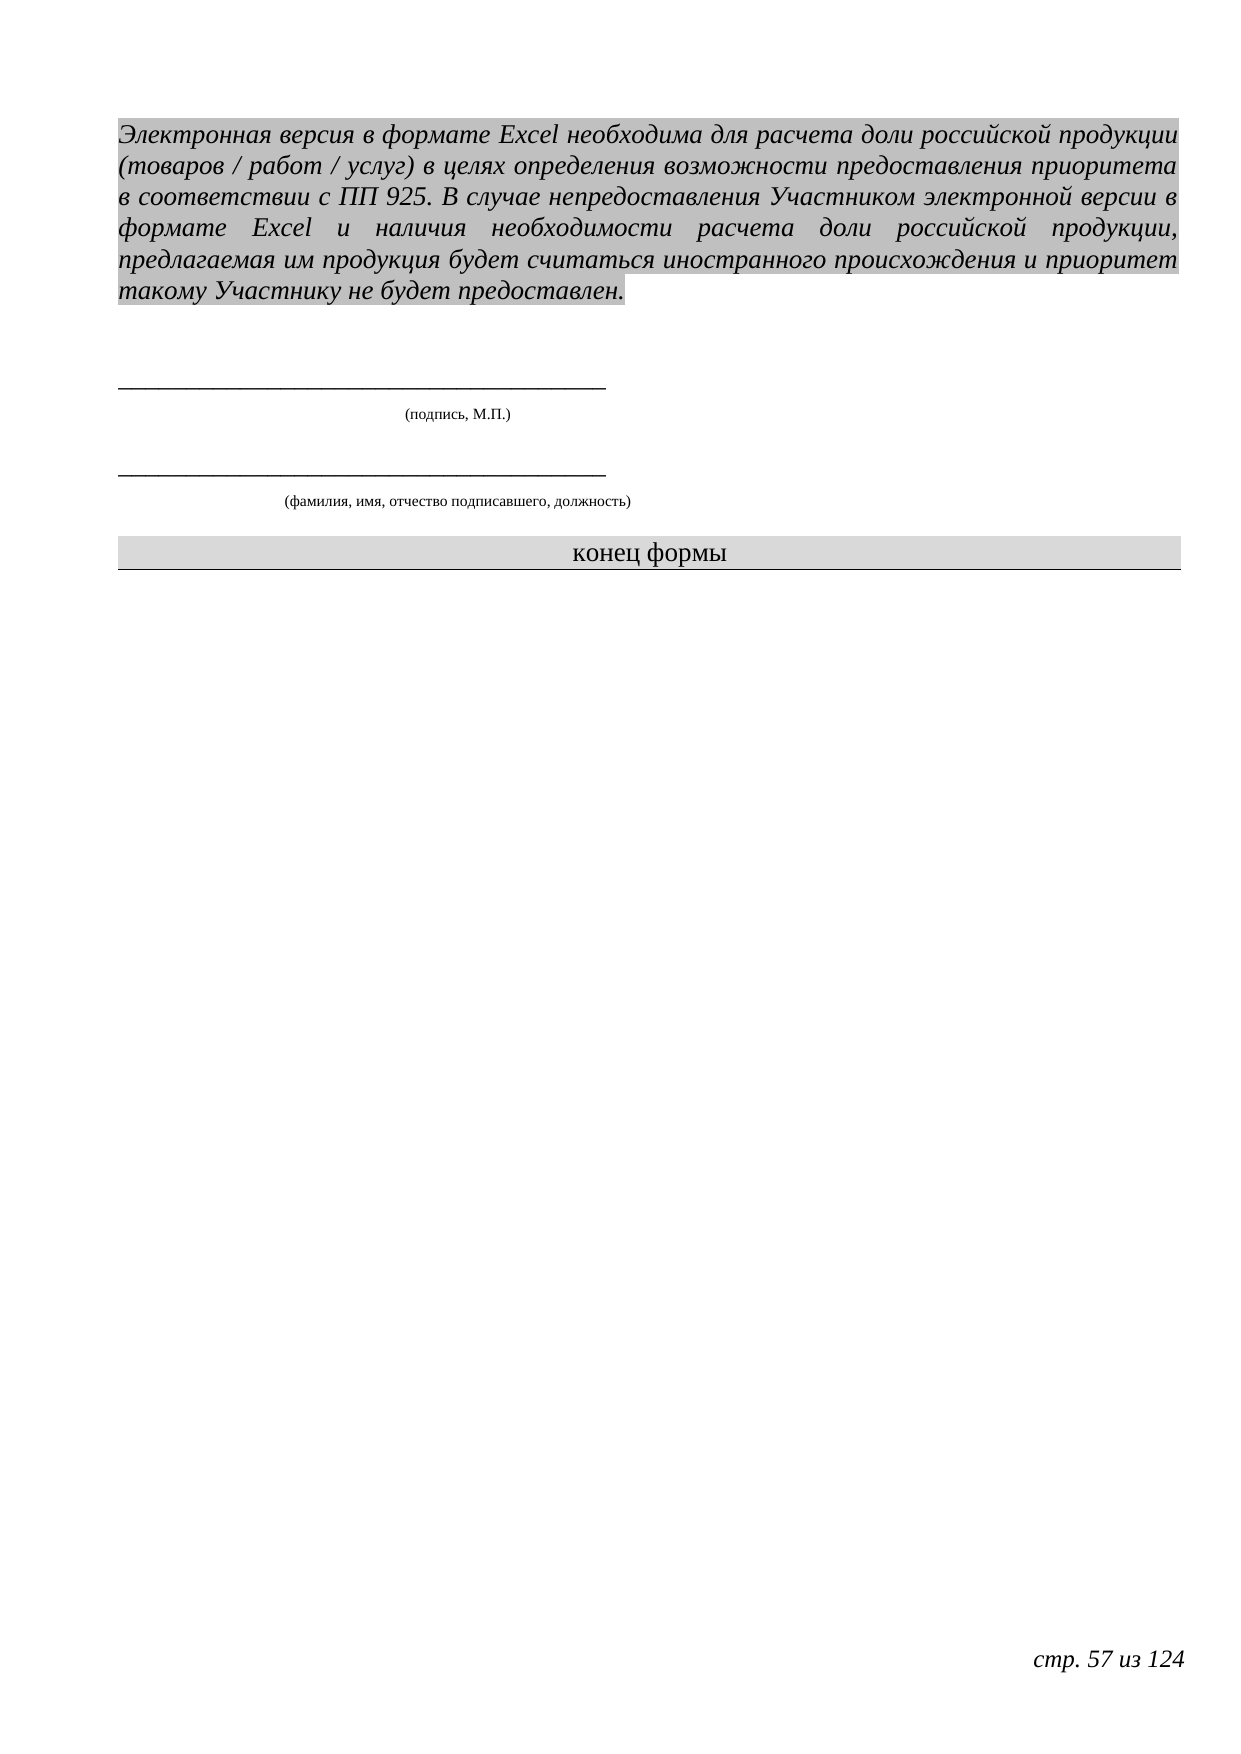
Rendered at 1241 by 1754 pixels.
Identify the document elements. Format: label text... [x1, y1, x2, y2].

text (фамилия, имя, отчество подписавшего, должность) [118, 492, 797, 523]
text конец формы [118, 536, 1181, 569]
text (подпись, М.П.) [118, 405, 797, 436]
text ____________________________________ [118, 361, 1181, 392]
text ____________________________________ [118, 448, 1181, 479]
text Электронная версия в формате Excel необходима для расчета доли российской продукции (товаров / работ / услуг) в целях определения возможности предоставления приоритета в соответствии с ПП 925. В случае непредоставления Участником электронной версии в формате Excel и наличия необходимости расчета доли российской продукции, предлагаемая им продукция будет считаться иностранного происхождения и приоритет такому Участнику не будет предоставлен. [625, 118, 1181, 305]
